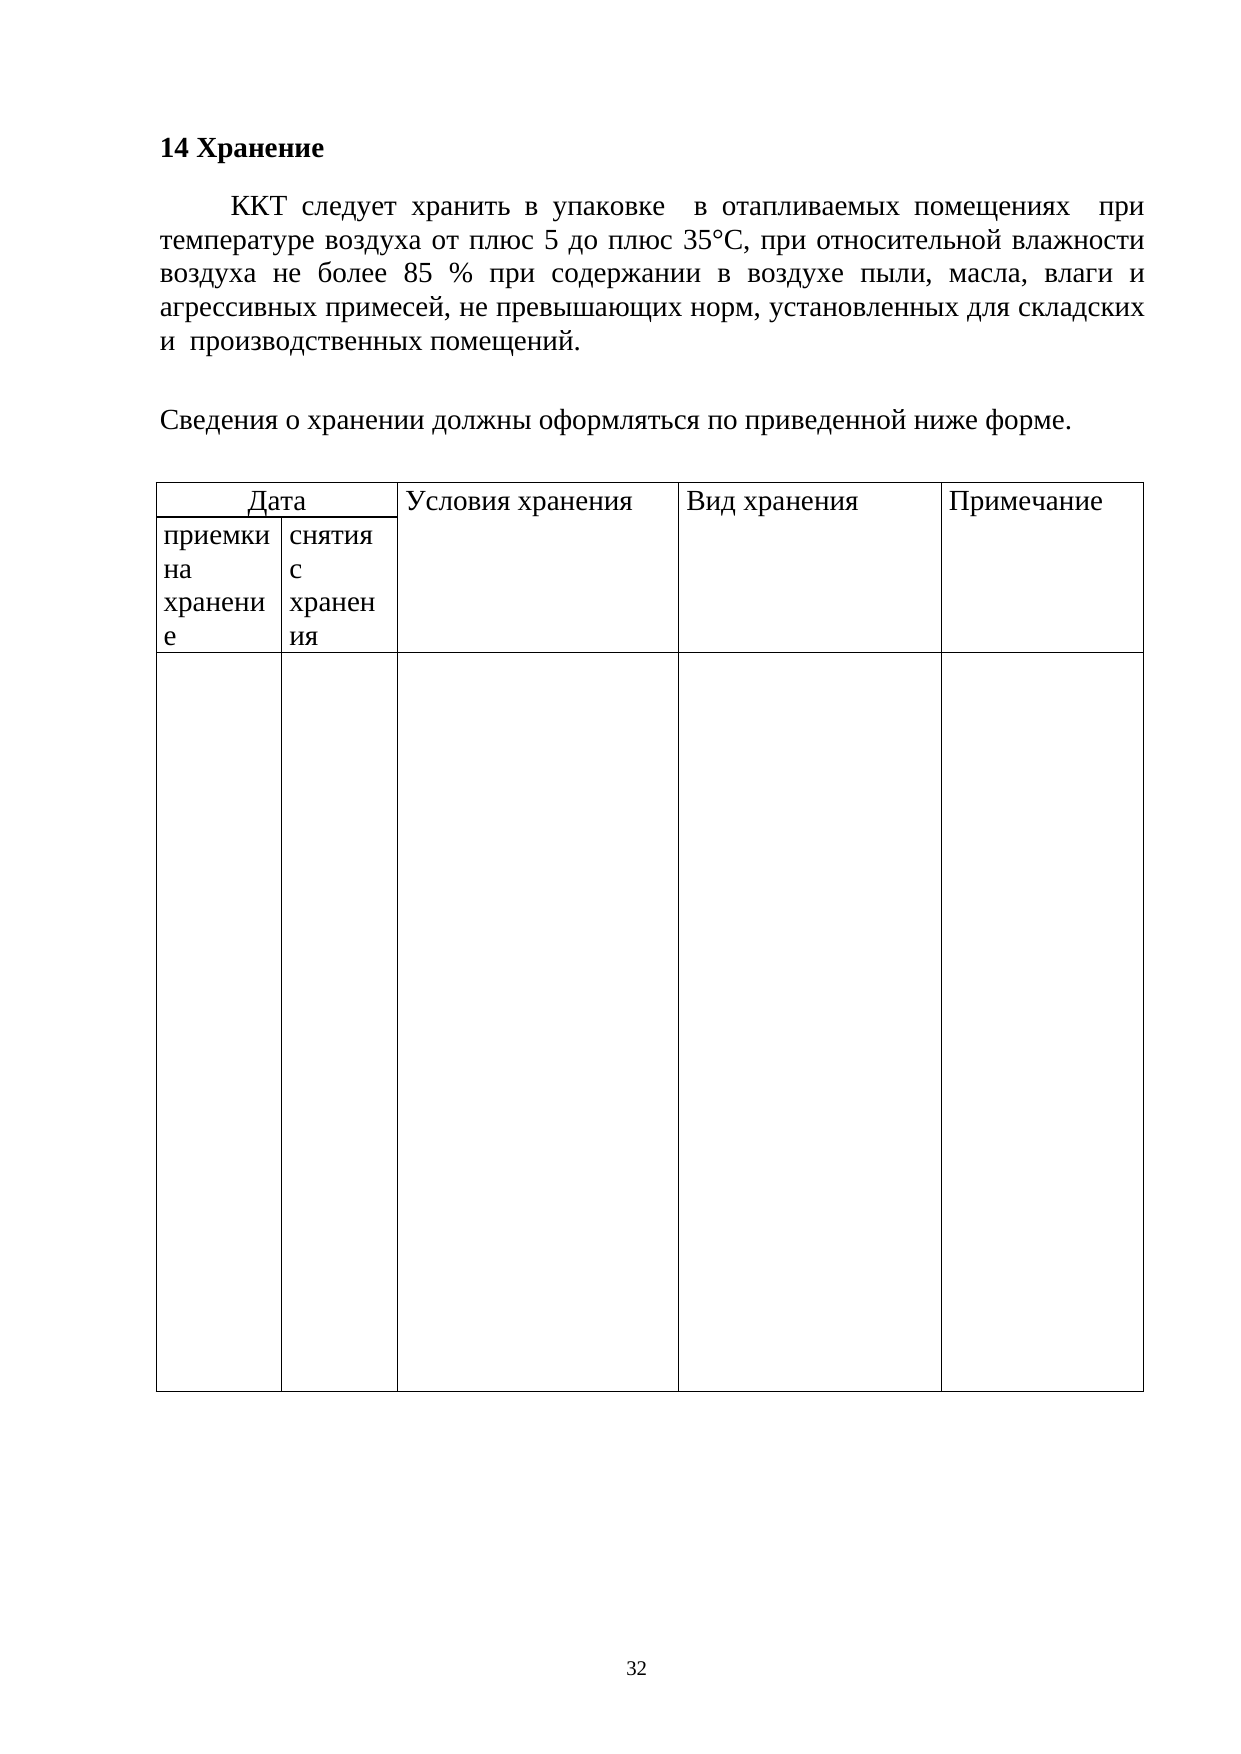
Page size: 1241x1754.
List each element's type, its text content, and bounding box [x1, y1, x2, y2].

table_cell [942, 653, 1143, 1391]
table_cell [157, 653, 281, 1391]
table_header Примечание [942, 483, 1143, 652]
subtitle 14 Хранение [159, 130, 1146, 163]
table_header Дата [157, 483, 397, 516]
table_header Вид хранения [679, 483, 941, 652]
text Сведения о хранении должны оформляться по приведенной ниже форме. [159, 402, 1146, 436]
table_cell [679, 653, 941, 1391]
text ККТ следует хранить в упаковке в отапливаемых помещениях при температуре воздуха от плюс 5 до плюс 35°С, при относительной влажности воздуха не более 85 % при содержании в воздухе пыли, масла, влаги и агрессивных примесей, не превышающих норм, установленных для складских и производственных помещений. [159, 188, 1146, 356]
table_header Условия хранения [398, 483, 678, 652]
table_cell [398, 653, 678, 1391]
table_cell [282, 653, 397, 1391]
table_cell снятия с хранения [282, 518, 397, 652]
table_cell приемки на хранение [157, 518, 281, 652]
